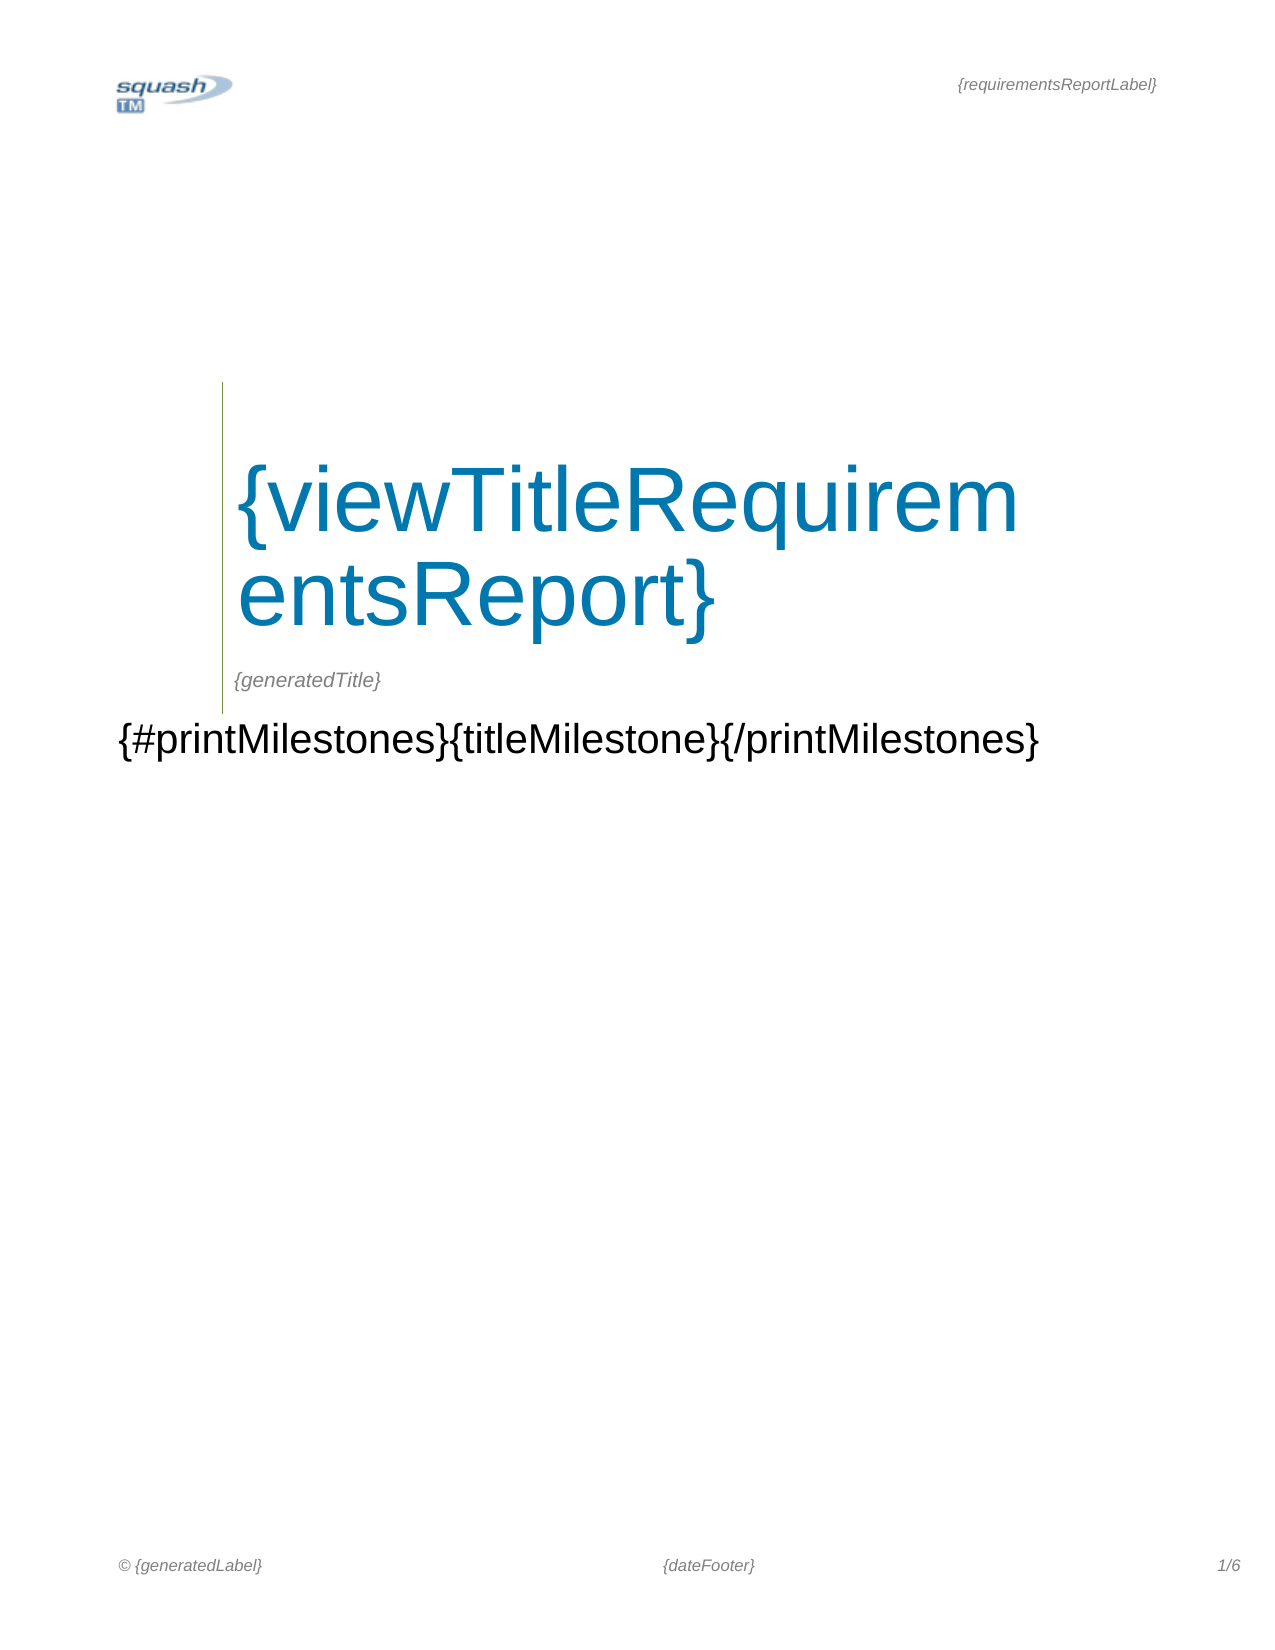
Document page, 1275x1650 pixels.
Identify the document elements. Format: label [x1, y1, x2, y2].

picture [111, 69, 237, 117]
